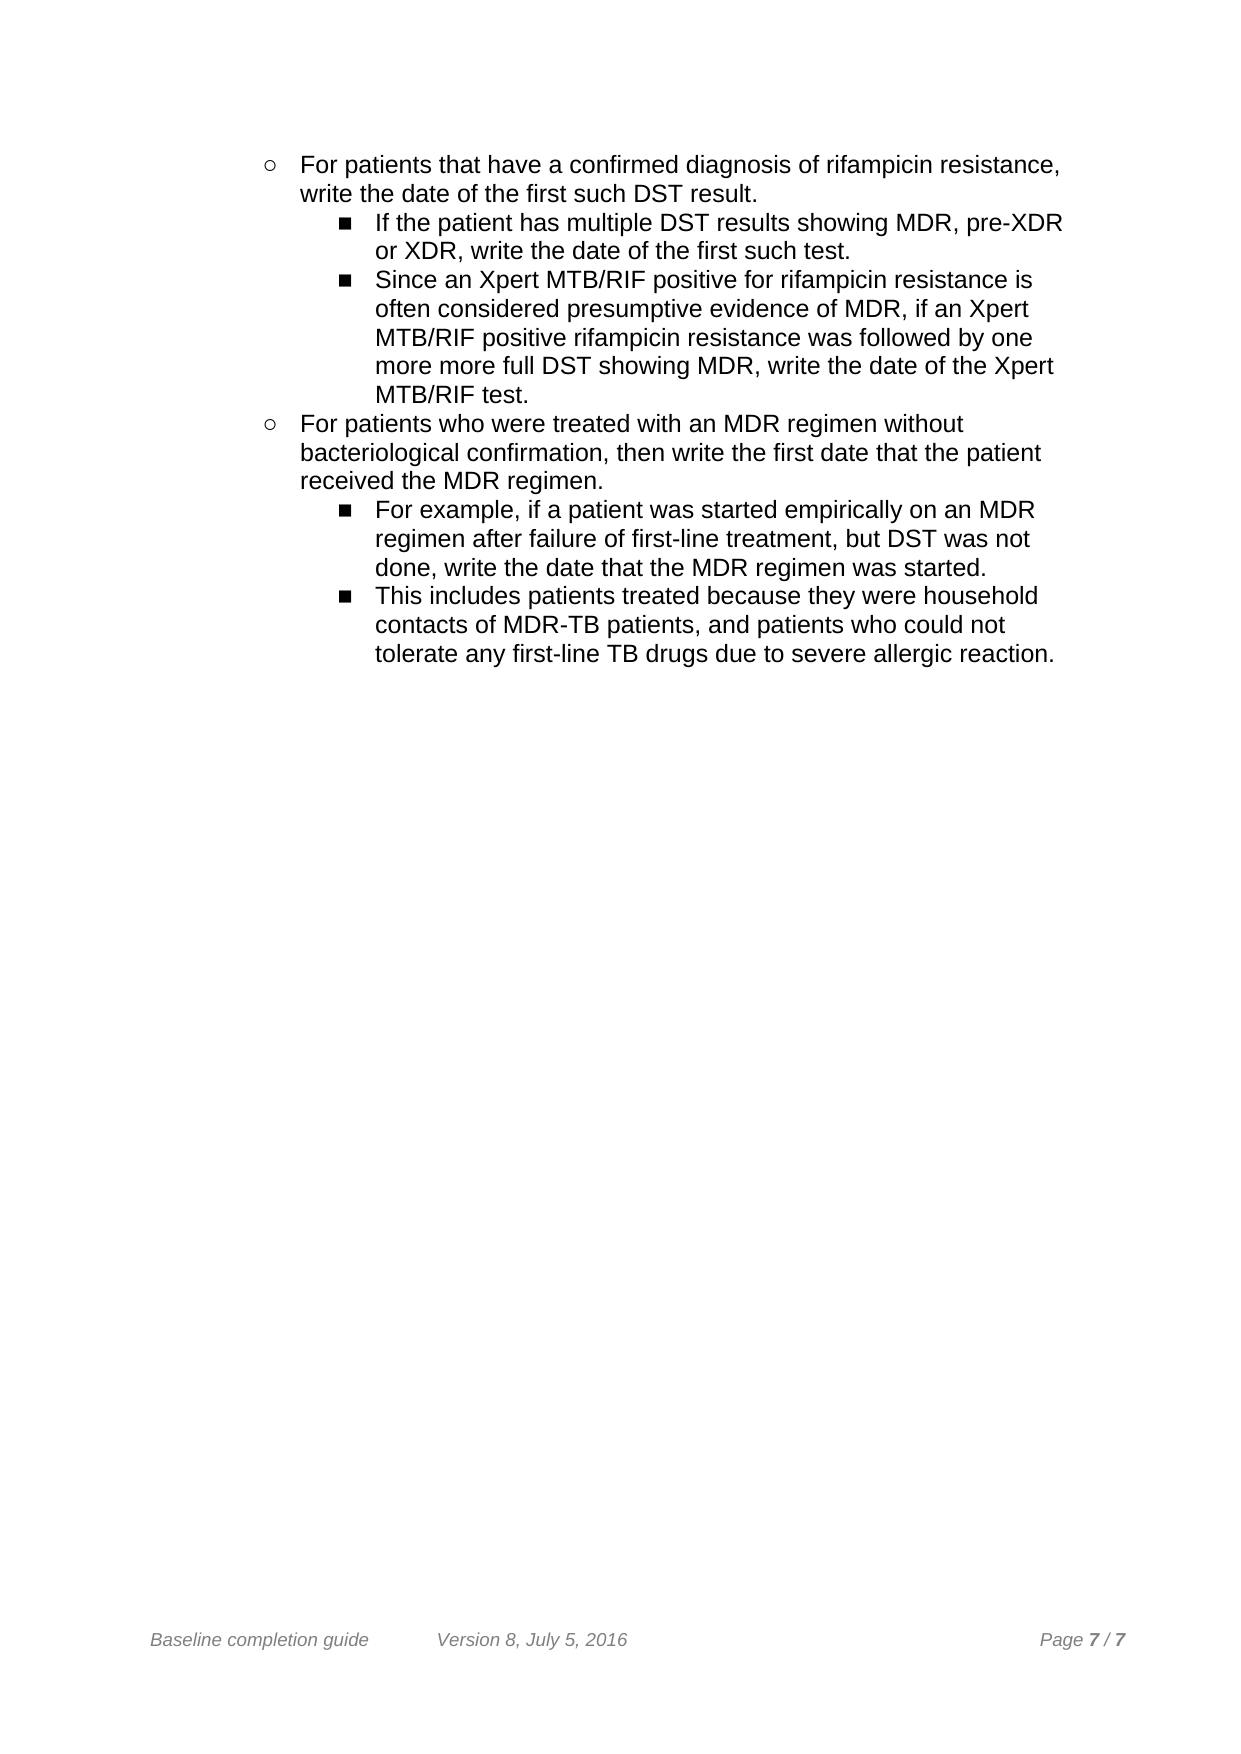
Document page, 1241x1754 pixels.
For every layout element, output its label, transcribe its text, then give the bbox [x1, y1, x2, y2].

list For example, if a patient was started empirically on an MDR regimen after failure of first-line treatment, but DST was not done, write the date that the MDR regimen was started. [337, 495, 1090, 581]
list This includes patients treated because they were household contacts of MDR-TB patients, and patients who could not tolerate any first-line TB drugs due to severe allergic reaction. [337, 581, 1090, 667]
list Since an Xpert MTB/RIF positive for rifampicin resistance is often considered presumptive evidence of MDR, if an Xpert MTB/RIF positive rifampicin resistance was followed by one more more full DST showing MDR, write the date of the Xpert MTB/RIF test. [337, 265, 1090, 409]
list For patients that have a confirmed diagnosis of rifampicin resistance, write the date of the first such DST result. [262, 150, 1090, 207]
list If the patient has multiple DST results showing MDR, pre-XDR or XDR, write the date of the first such test. [337, 207, 1090, 265]
list For patients who were treated with an MDR regimen without bacteriological confirmation, then write the first date that the patient received the MDR regimen. [262, 409, 1090, 495]
